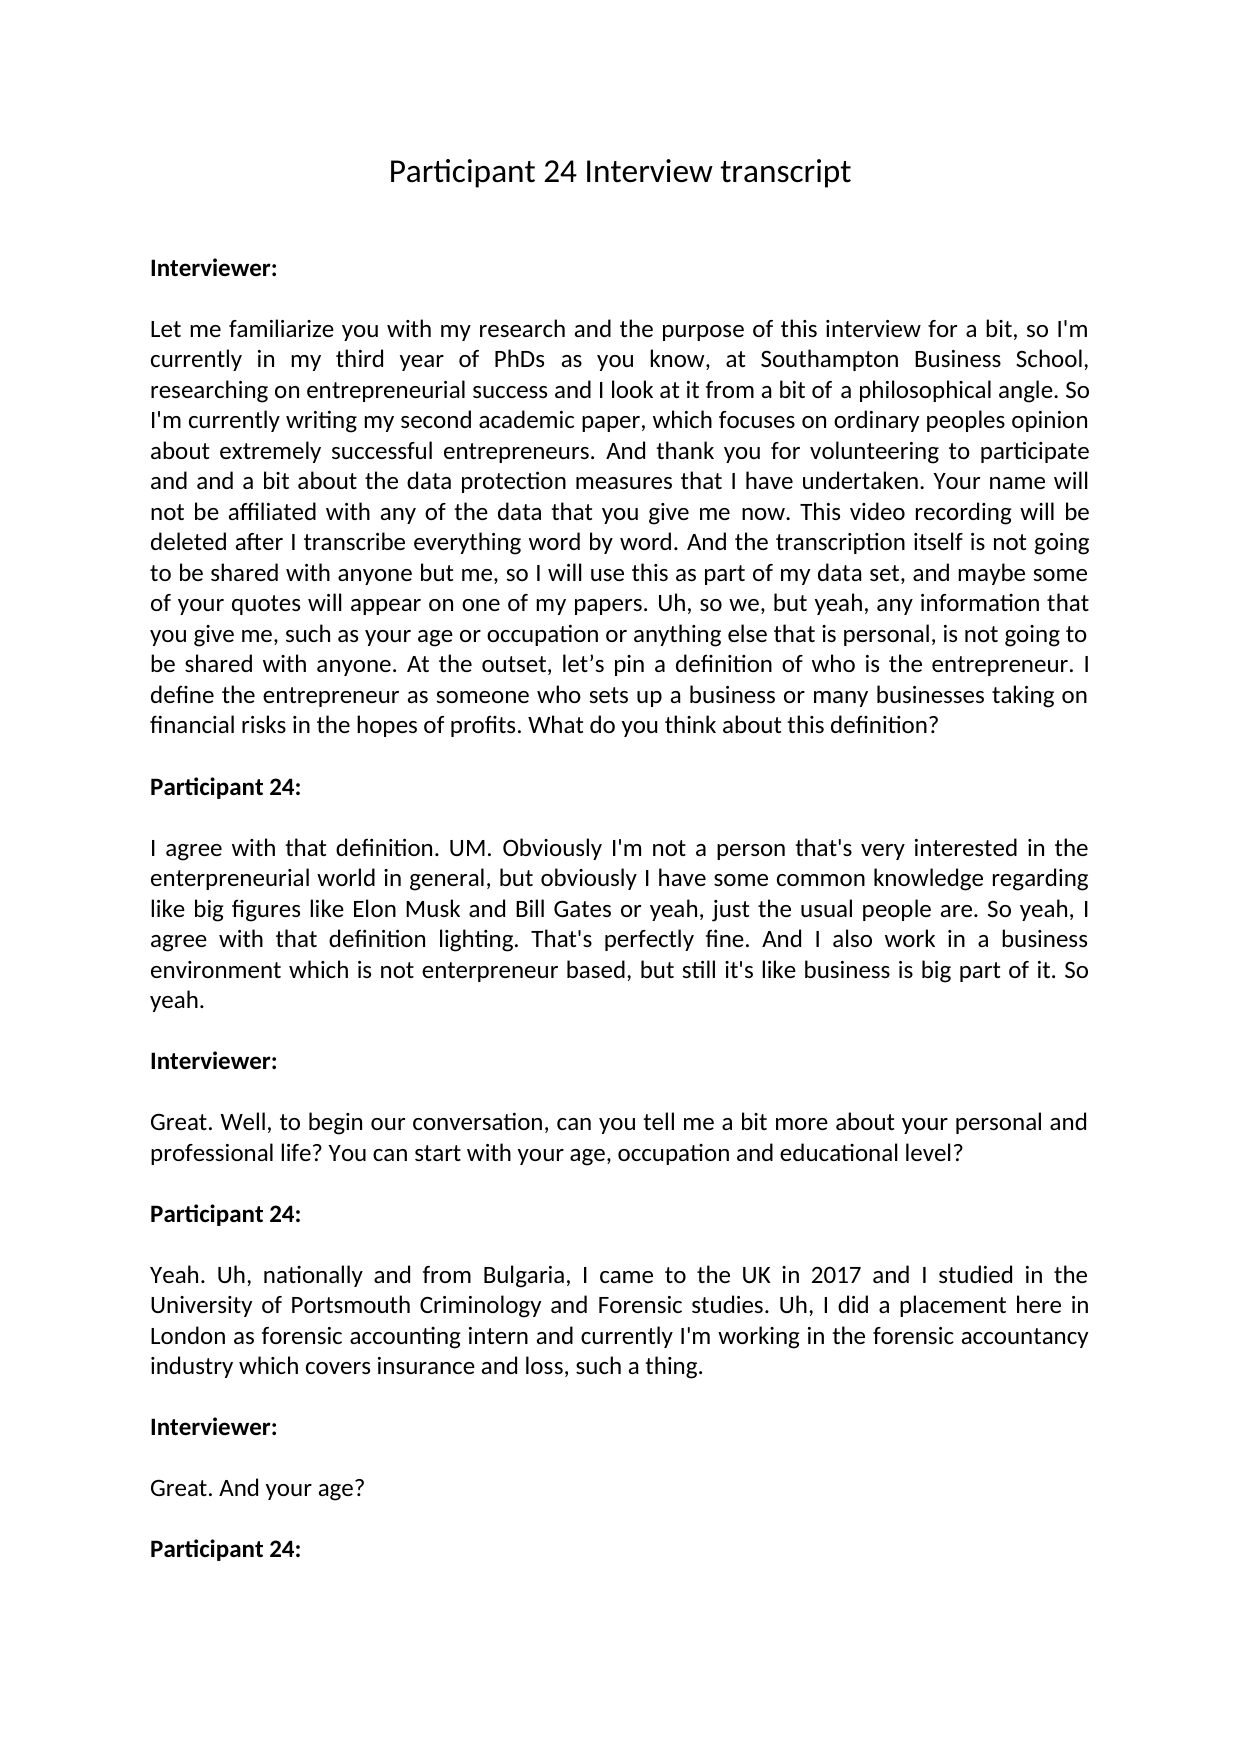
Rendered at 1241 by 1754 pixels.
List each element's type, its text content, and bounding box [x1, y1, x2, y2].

text Great. And your age? [150, 1473, 1090, 1503]
text I agree with that definition. UM. Obviously I'm not a person that's very interested in the enterpreneurial world in general, but obviously I have some common knowledge regarding like big figures like Elon Musk and Bill Gates or yeah, just the usual people are. So yeah, I agree with that definition lighting. That's perfectly fine. And I also work in a business environment which is not enterpreneur based, but still it's like business is big part of it. So yeah. [150, 832, 1090, 1015]
text Interviewer: [150, 1045, 1090, 1076]
text Participant 24: [150, 1534, 1090, 1564]
text Let me familiarize you with my research and the purpose of this interview for a bit, so I'm currently in my third year of PhDs as you know, at Southampton Business School, researching on entrepreneurial success and I look at it from a bit of a philosophical angle. So I'm currently writing my second academic paper, which focuses on ordinary peoples opinion about extremely successful entrepreneurs. And thank you for volunteering to participate and and a bit about the data protection measures that I have undertaken. Your name will not be affiliated with any of the data that you give me now. This video recording will be deleted after I transcribe everything word by word. And the transcription itself is not going to be shared with anyone but me, so I will use this as part of my data set, and maybe some of your quotes will appear on one of my papers. Uh, so we, but yeah, any information that you give me, such as your age or occupation or anything else that is personal, is not going to be shared with anyone. At the outset, let’s pin a definition of who is the entrepreneur. I define the entrepreneur as someone who sets up a business or many businesses taking on financial risks in the hopes of profits. What do you think about this definition? [150, 313, 1090, 740]
text Interviewer: [150, 252, 1090, 282]
text Yeah. Uh, nationally and from Bulgaria, I came to the UK in 2017 and I studied in the University of Portsmouth Criminology and Forensic studies. Uh, I did a placement here in London as forensic accounting intern and currently I'm working in the forensic accountancy industry which covers insurance and loss, such a thing. [150, 1259, 1090, 1381]
text Participant 24 Interview transcript [150, 150, 1090, 191]
text Participant 24: [150, 771, 1090, 801]
text Participant 24: [150, 1198, 1090, 1228]
text Interviewer: [150, 1412, 1090, 1442]
text Great. Well, to begin our conversation, can you tell me a bit more about your personal and professional life? You can start with your age, occupation and educational level? [150, 1106, 1090, 1167]
